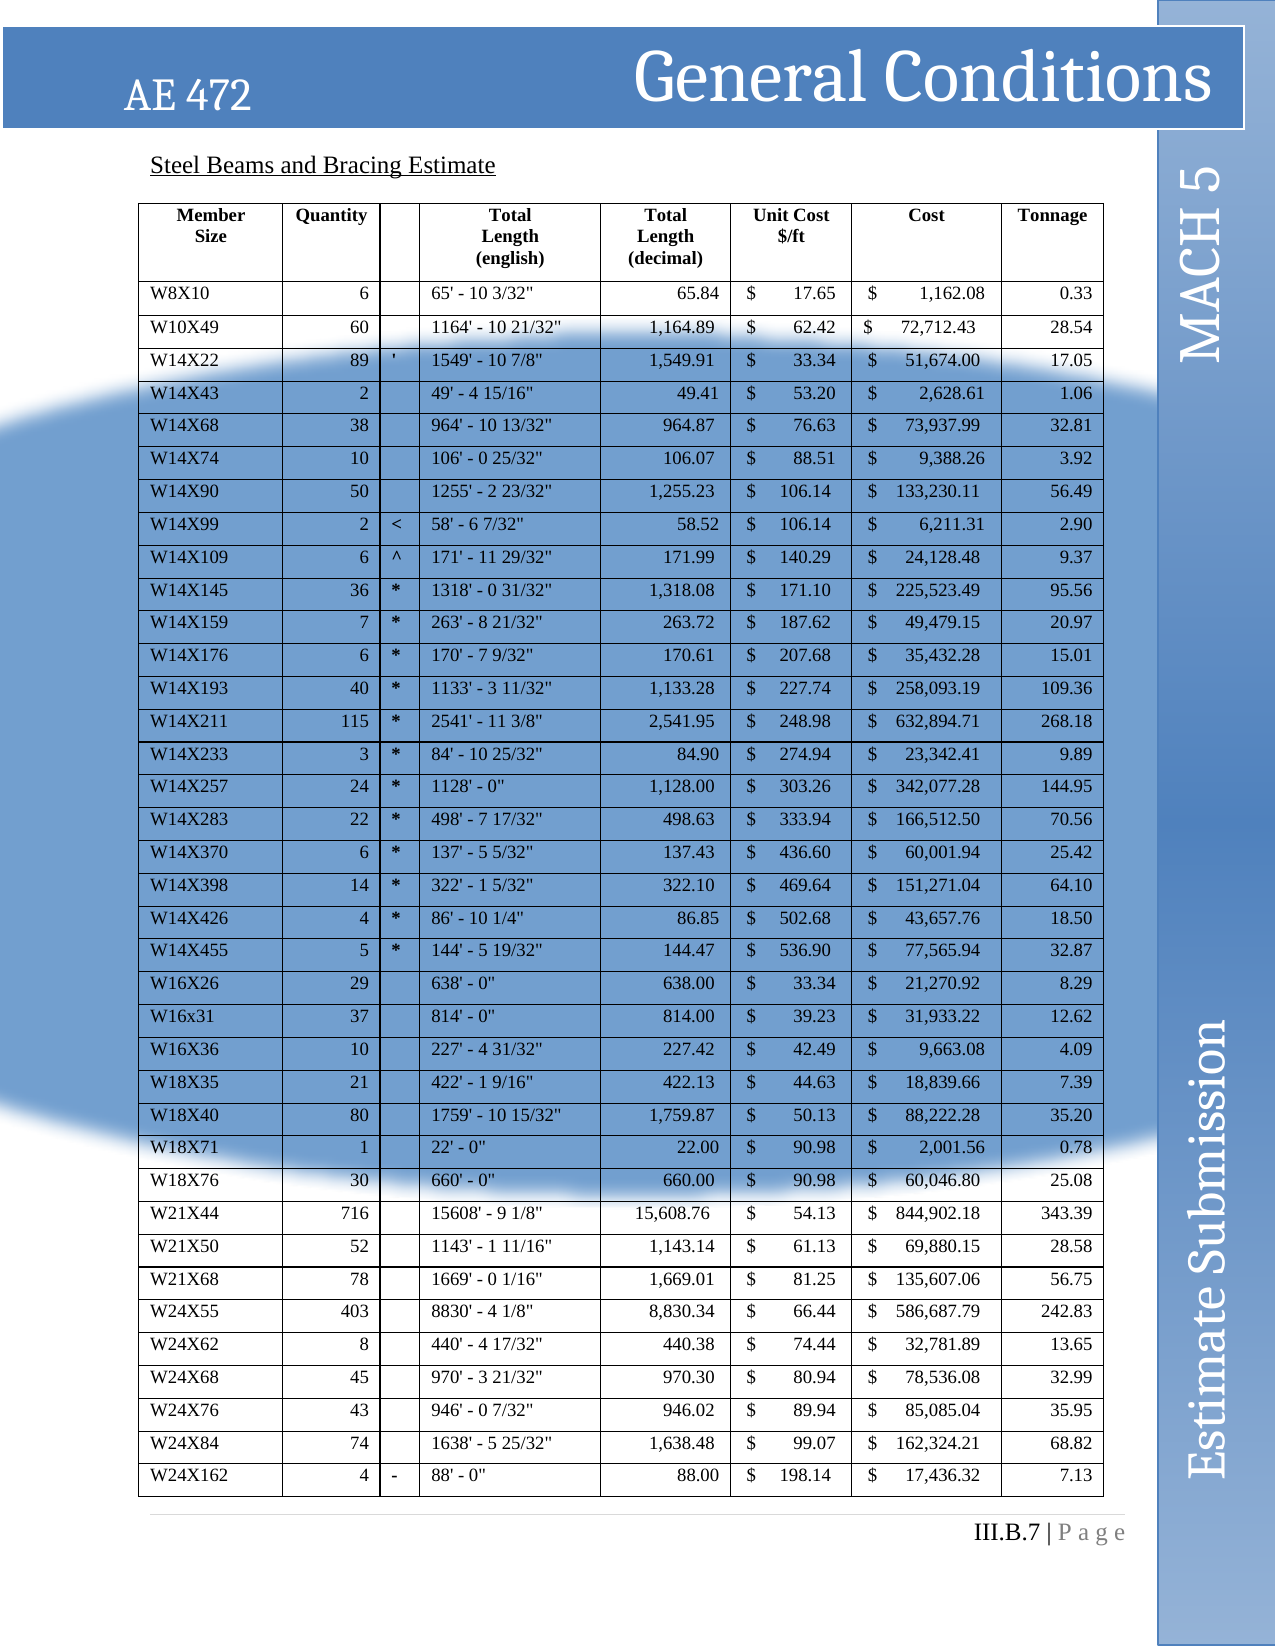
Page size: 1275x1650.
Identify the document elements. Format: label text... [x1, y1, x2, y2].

table_cell $ 258,093.19 [852, 677, 1001, 709]
table_cell 64.10 [1002, 874, 1103, 906]
table_cell $ 106.14 [731, 513, 851, 544]
table_cell 227.42 [601, 1038, 730, 1069]
table_cell 36 [283, 579, 379, 610]
table_cell 60 [283, 316, 379, 348]
table_cell 18.50 [1002, 907, 1103, 938]
table_cell $ 51,674.00 [852, 349, 1001, 381]
table_cell 88' - 0" [420, 1464, 600, 1496]
table_cell W16x31 [139, 1005, 282, 1037]
table_cell < [381, 513, 419, 544]
table_cell $ 6,211.31 [852, 513, 1001, 544]
table_cell W14X109 [139, 546, 282, 577]
table_cell 498' - 7 17/32" [420, 808, 600, 840]
table_cell W14X99 [139, 513, 282, 544]
table_cell $ 133,230.11 [852, 480, 1001, 512]
table_cell 268.18 [1002, 710, 1103, 741]
table_cell 322.10 [601, 874, 730, 906]
table_cell W21X44 [139, 1202, 282, 1234]
table_cell $ 586,687.79 [852, 1300, 1001, 1332]
table_cell W24X55 [139, 1300, 282, 1332]
table_cell [381, 1136, 419, 1168]
table_cell 1318' - 0 31/32" [420, 579, 600, 610]
table_cell 1164' - 10 21/32" [420, 316, 600, 348]
table_cell 946.02 [601, 1399, 730, 1431]
table_cell 2 [283, 513, 379, 544]
table_cell $ 225,523.49 [852, 579, 1001, 610]
table_cell 343.39 [1002, 1202, 1103, 1234]
table_cell W18X76 [139, 1169, 282, 1201]
table_cell 12.62 [1002, 1005, 1103, 1037]
table_cell 52 [283, 1235, 379, 1266]
table_cell $ 61.13 [731, 1235, 851, 1266]
table_cell * [381, 775, 419, 807]
table_cell $ 9,663.08 [852, 1038, 1001, 1069]
table_cell W16X36 [139, 1038, 282, 1069]
table_cell $ 24,128.48 [852, 546, 1001, 577]
table_cell 84' - 10 25/32" [420, 743, 600, 774]
table_cell * [381, 677, 419, 709]
table_cell 660' - 0" [420, 1169, 600, 1201]
table_cell 422.13 [601, 1071, 730, 1102]
table_cell $ 76.63 [731, 414, 851, 446]
table_cell 17.05 [1002, 349, 1103, 381]
table_cell 14 [283, 874, 379, 906]
table_cell $ 187.62 [731, 611, 851, 643]
table_cell 20.97 [1002, 611, 1103, 643]
table_cell $ 536.90 [731, 939, 851, 971]
table_cell * [381, 743, 419, 774]
table_cell W24X162 [139, 1464, 282, 1496]
table_cell 1638' - 5 25/32" [420, 1432, 600, 1463]
table_cell 1128' - 0" [420, 775, 600, 807]
table_cell 32.81 [1002, 414, 1103, 446]
table_header Total Length (decimal) [601, 204, 730, 281]
table_cell $ 227.74 [731, 677, 851, 709]
table_cell W14X43 [139, 382, 282, 413]
table_cell 170.61 [601, 644, 730, 676]
table_cell $ 502.68 [731, 907, 851, 938]
table_cell 4.09 [1002, 1038, 1103, 1069]
table_cell $ 88,222.28 [852, 1104, 1001, 1135]
table_cell $ 1,162.08 [852, 282, 1001, 315]
table_cell 403 [283, 1300, 379, 1332]
table_cell $ 90.98 [731, 1136, 851, 1168]
table_cell 322' - 1 5/32" [420, 874, 600, 906]
table_cell [381, 414, 419, 446]
table_cell $ 62.42 [731, 316, 851, 348]
table_cell 1759' - 10 15/32" [420, 1104, 600, 1135]
table_cell 50 [283, 480, 379, 512]
table_cell W18X71 [139, 1136, 282, 1168]
table_cell * [381, 907, 419, 938]
table_cell 1.06 [1002, 382, 1103, 413]
table_cell W14X211 [139, 710, 282, 741]
table_header Cost [852, 204, 1001, 281]
table_cell 10 [283, 1038, 379, 1069]
table_cell W14X176 [139, 644, 282, 676]
table_cell $ 90.98 [731, 1169, 851, 1201]
table_cell 3 [283, 743, 379, 774]
table_cell 43 [283, 1399, 379, 1431]
table_cell 74 [283, 1432, 379, 1463]
table_cell [381, 1038, 419, 1069]
table_cell 144.95 [1002, 775, 1103, 807]
table_cell 422' - 1 9/16" [420, 1071, 600, 1102]
table_cell 498.63 [601, 808, 730, 840]
table_cell $ 49,479.15 [852, 611, 1001, 643]
table_cell 88.00 [601, 1464, 730, 1496]
table_cell $ 74.44 [731, 1333, 851, 1365]
table_header Member Size [139, 204, 282, 281]
table_cell * [381, 611, 419, 643]
table_cell [381, 1202, 419, 1234]
table_cell 8.29 [1002, 972, 1103, 1004]
table_cell [381, 382, 419, 413]
table_cell 440' - 4 17/32" [420, 1333, 600, 1365]
table_cell 28.54 [1002, 316, 1103, 348]
table_cell 37 [283, 1005, 379, 1037]
table_cell [381, 1235, 419, 1266]
table_cell [381, 1366, 419, 1398]
table_cell 2.90 [1002, 513, 1103, 544]
table_cell $ 2,628.61 [852, 382, 1001, 413]
table_cell 35.95 [1002, 1399, 1103, 1431]
table_cell W14X159 [139, 611, 282, 643]
table_cell ^ [381, 546, 419, 577]
table_header Quantity [283, 204, 379, 281]
table_cell 2,541.95 [601, 710, 730, 741]
table_cell [381, 1432, 419, 1463]
table_cell $ 151,271.04 [852, 874, 1001, 906]
table_cell W16X26 [139, 972, 282, 1004]
table_cell $ 77,565.94 [852, 939, 1001, 971]
table_cell W14X370 [139, 841, 282, 873]
table_cell $ 17.65 [731, 282, 851, 315]
table_cell $ 33.34 [731, 349, 851, 381]
table_cell 144' - 5 19/32" [420, 939, 600, 971]
table_cell 84.90 [601, 743, 730, 774]
table_cell 40 [283, 677, 379, 709]
table_cell 3.92 [1002, 447, 1103, 479]
table_cell $ 42.49 [731, 1038, 851, 1069]
table_cell * [381, 579, 419, 610]
table_cell $ 18,839.66 [852, 1071, 1001, 1102]
table_cell 137' - 5 5/32" [420, 841, 600, 873]
table_cell 9.89 [1002, 743, 1103, 774]
table_cell 56.75 [1002, 1268, 1103, 1299]
table_cell $ 43,657.76 [852, 907, 1001, 938]
table_cell W21X68 [139, 1268, 282, 1299]
table_cell 35.20 [1002, 1104, 1103, 1135]
table_cell $ 60,001.94 [852, 841, 1001, 873]
table_cell $ 469.64 [731, 874, 851, 906]
table_cell 49' - 4 15/16" [420, 382, 600, 413]
table_cell W18X35 [139, 1071, 282, 1102]
table_cell [381, 316, 419, 348]
table_cell W14X68 [139, 414, 282, 446]
table_cell W24X84 [139, 1432, 282, 1463]
table_cell 32.87 [1002, 939, 1103, 971]
table_cell 30 [283, 1169, 379, 1201]
table_cell 4 [283, 907, 379, 938]
table_cell [381, 1071, 419, 1102]
table_cell 58.52 [601, 513, 730, 544]
table_cell 86.85 [601, 907, 730, 938]
table_cell * [381, 939, 419, 971]
table_cell ' [381, 349, 419, 381]
table_cell $ 99.07 [731, 1432, 851, 1463]
table_cell 45 [283, 1366, 379, 1398]
table_cell 8 [283, 1333, 379, 1365]
table_cell 13.65 [1002, 1333, 1103, 1365]
table_cell 68.82 [1002, 1432, 1103, 1463]
table_cell 78 [283, 1268, 379, 1299]
table_cell 25.42 [1002, 841, 1103, 873]
table_cell 28.58 [1002, 1235, 1103, 1266]
table_cell 1,128.00 [601, 775, 730, 807]
table_cell $ 39.23 [731, 1005, 851, 1037]
table_cell $ 88.51 [731, 447, 851, 479]
table_cell $ 73,937.99 [852, 414, 1001, 446]
table_header Unit Cost $/ft [731, 204, 851, 281]
table_cell 58' - 6 7/32" [420, 513, 600, 544]
table_cell 1255' - 2 23/32" [420, 480, 600, 512]
table_cell 0.33 [1002, 282, 1103, 315]
table_cell 22' - 0" [420, 1136, 600, 1168]
table_cell $ 248.98 [731, 710, 851, 741]
table_cell W18X40 [139, 1104, 282, 1135]
table_cell 109.36 [1002, 677, 1103, 709]
table_cell $ 198.14 [731, 1464, 851, 1496]
table_cell 660.00 [601, 1169, 730, 1201]
text Steel Beams and Bracing Estimate [150, 150, 1125, 179]
table_cell 56.49 [1002, 480, 1103, 512]
table_cell 227' - 4 31/32" [420, 1038, 600, 1069]
table_cell * [381, 808, 419, 840]
table_cell $ 342,077.28 [852, 775, 1001, 807]
table_cell 263' - 8 21/32" [420, 611, 600, 643]
table_cell 2 [283, 382, 379, 413]
table_cell [381, 972, 419, 1004]
table_cell $ 632,894.71 [852, 710, 1001, 741]
table_cell * [381, 710, 419, 741]
table_cell 0.78 [1002, 1136, 1103, 1168]
table_cell W14X90 [139, 480, 282, 512]
table_cell 171' - 11 29/32" [420, 546, 600, 577]
table_cell $ 171.10 [731, 579, 851, 610]
table_cell $ 274.94 [731, 743, 851, 774]
table_cell - [381, 1464, 419, 1496]
table_cell 1133' - 3 11/32" [420, 677, 600, 709]
table_cell 7.39 [1002, 1071, 1103, 1102]
table_cell W24X76 [139, 1399, 282, 1431]
table_cell W14X257 [139, 775, 282, 807]
table_header [381, 204, 419, 281]
table_cell $ 9,388.26 [852, 447, 1001, 479]
table_cell $ 69,880.15 [852, 1235, 1001, 1266]
table_cell $ 78,536.08 [852, 1366, 1001, 1398]
table_cell W14X22 [139, 349, 282, 381]
table_cell $ 80.94 [731, 1366, 851, 1398]
table_cell 7 [283, 611, 379, 643]
table_cell W24X62 [139, 1333, 282, 1365]
table_cell $ 35,432.28 [852, 644, 1001, 676]
table_cell 7.13 [1002, 1464, 1103, 1496]
table_cell 65.84 [601, 282, 730, 315]
table_cell 6 [283, 282, 379, 315]
table_cell 4 [283, 1464, 379, 1496]
table_cell [381, 480, 419, 512]
table_cell 115 [283, 710, 379, 741]
table_cell W14X426 [139, 907, 282, 938]
table_cell 638' - 0" [420, 972, 600, 1004]
table_cell W14X455 [139, 939, 282, 971]
table_cell W8X10 [139, 282, 282, 315]
table_cell $ 60,046.80 [852, 1169, 1001, 1201]
table_cell 964.87 [601, 414, 730, 446]
table_cell $ 44.63 [731, 1071, 851, 1102]
table_cell * [381, 644, 419, 676]
table_cell 1,164.89 [601, 316, 730, 348]
table_cell 15.01 [1002, 644, 1103, 676]
table_cell W21X50 [139, 1235, 282, 1266]
table_cell 6 [283, 546, 379, 577]
table_cell 1 [283, 1136, 379, 1168]
table_cell W10X49 [139, 316, 282, 348]
table_cell [381, 1333, 419, 1365]
table_cell 171.99 [601, 546, 730, 577]
table_cell [381, 1268, 419, 1299]
table_cell 89 [283, 349, 379, 381]
table_cell $ 85,085.04 [852, 1399, 1001, 1431]
table_cell 22 [283, 808, 379, 840]
table_cell $ 162,324.21 [852, 1432, 1001, 1463]
table_cell 95.56 [1002, 579, 1103, 610]
table_cell [381, 447, 419, 479]
table_cell 106' - 0 25/32" [420, 447, 600, 479]
table_cell 1143' - 1 11/16" [420, 1235, 600, 1266]
table_cell 1,638.48 [601, 1432, 730, 1463]
table_cell $ 436.60 [731, 841, 851, 873]
table_cell 24 [283, 775, 379, 807]
table_cell 15608' - 9 1/8" [420, 1202, 600, 1234]
table_cell $ 303.26 [731, 775, 851, 807]
table_cell $ 50.13 [731, 1104, 851, 1135]
table_cell 814' - 0" [420, 1005, 600, 1037]
table_cell $ 54.13 [731, 1202, 851, 1234]
table_cell $ 106.14 [731, 480, 851, 512]
table_cell 1549' - 10 7/8" [420, 349, 600, 381]
table_cell $ 844,902.18 [852, 1202, 1001, 1234]
table_cell 6 [283, 841, 379, 873]
table_cell $ 72,712.43 [852, 316, 1001, 348]
table_cell 21 [283, 1071, 379, 1102]
table_cell 9.37 [1002, 546, 1103, 577]
table_cell 2541' - 11 3/8" [420, 710, 600, 741]
table_cell $ 21,270.92 [852, 972, 1001, 1004]
table_cell [381, 1169, 419, 1201]
table_cell W14X193 [139, 677, 282, 709]
table_cell 29 [283, 972, 379, 1004]
table_cell 38 [283, 414, 379, 446]
table_cell * [381, 841, 419, 873]
table_cell [381, 1300, 419, 1332]
table_cell $ 31,933.22 [852, 1005, 1001, 1037]
table_cell 964' - 10 13/32" [420, 414, 600, 446]
table_cell 106.07 [601, 447, 730, 479]
table_cell [381, 1399, 419, 1431]
table_cell 263.72 [601, 611, 730, 643]
table_cell 170' - 7 9/32" [420, 644, 600, 676]
table_cell 22.00 [601, 1136, 730, 1168]
table_cell 970.30 [601, 1366, 730, 1398]
table_cell W24X68 [139, 1366, 282, 1398]
table_cell 6 [283, 644, 379, 676]
table_cell 1,549.91 [601, 349, 730, 381]
table_cell $ 17,436.32 [852, 1464, 1001, 1496]
table_cell 70.56 [1002, 808, 1103, 840]
table_cell 10 [283, 447, 379, 479]
table_cell $ 89.94 [731, 1399, 851, 1431]
table_cell 86' - 10 1/4" [420, 907, 600, 938]
table_cell $ 33.34 [731, 972, 851, 1004]
table_cell 1,669.01 [601, 1268, 730, 1299]
table_cell $ 207.68 [731, 644, 851, 676]
table_cell $ 333.94 [731, 808, 851, 840]
table_cell $ 2,001.56 [852, 1136, 1001, 1168]
table_cell 1,143.14 [601, 1235, 730, 1266]
table_cell W14X398 [139, 874, 282, 906]
table_cell 1,133.28 [601, 677, 730, 709]
table_cell 1,318.08 [601, 579, 730, 610]
table_cell $ 53.20 [731, 382, 851, 413]
table_cell [381, 1005, 419, 1037]
table_cell [381, 1104, 419, 1135]
table_cell 1669' - 0 1/16" [420, 1268, 600, 1299]
table_cell $ 23,342.41 [852, 743, 1001, 774]
table_cell 638.00 [601, 972, 730, 1004]
table_cell 5 [283, 939, 379, 971]
table_cell 814.00 [601, 1005, 730, 1037]
table_cell $ 135,607.06 [852, 1268, 1001, 1299]
table_cell $ 81.25 [731, 1268, 851, 1299]
table_cell 32.99 [1002, 1366, 1103, 1398]
table_cell 144.47 [601, 939, 730, 971]
table_cell 65' - 10 3/32" [420, 282, 600, 315]
table_cell $ 66.44 [731, 1300, 851, 1332]
table_cell $ 32,781.89 [852, 1333, 1001, 1365]
table_cell 8830' - 4 1/8" [420, 1300, 600, 1332]
table_cell $ 140.29 [731, 546, 851, 577]
table_header Tonnage [1002, 204, 1103, 281]
table_cell W14X233 [139, 743, 282, 774]
table_cell 15,608.76 [601, 1202, 730, 1234]
table_cell 946' - 0 7/32" [420, 1399, 600, 1431]
table_cell 8,830.34 [601, 1300, 730, 1332]
table_header Total Length (english) [420, 204, 600, 281]
table_cell W14X145 [139, 579, 282, 610]
table_cell 1,255.23 [601, 480, 730, 512]
table_cell W14X283 [139, 808, 282, 840]
table_cell $ 166,512.50 [852, 808, 1001, 840]
table_cell 1,759.87 [601, 1104, 730, 1135]
table_cell 49.41 [601, 382, 730, 413]
table_cell 80 [283, 1104, 379, 1135]
table_cell * [381, 874, 419, 906]
table_cell 137.43 [601, 841, 730, 873]
table_cell 716 [283, 1202, 379, 1234]
table_cell [381, 282, 419, 315]
table_cell 440.38 [601, 1333, 730, 1365]
table_cell W14X74 [139, 447, 282, 479]
table_cell 242.83 [1002, 1300, 1103, 1332]
table_cell 970' - 3 21/32" [420, 1366, 600, 1398]
table_cell 25.08 [1002, 1169, 1103, 1201]
